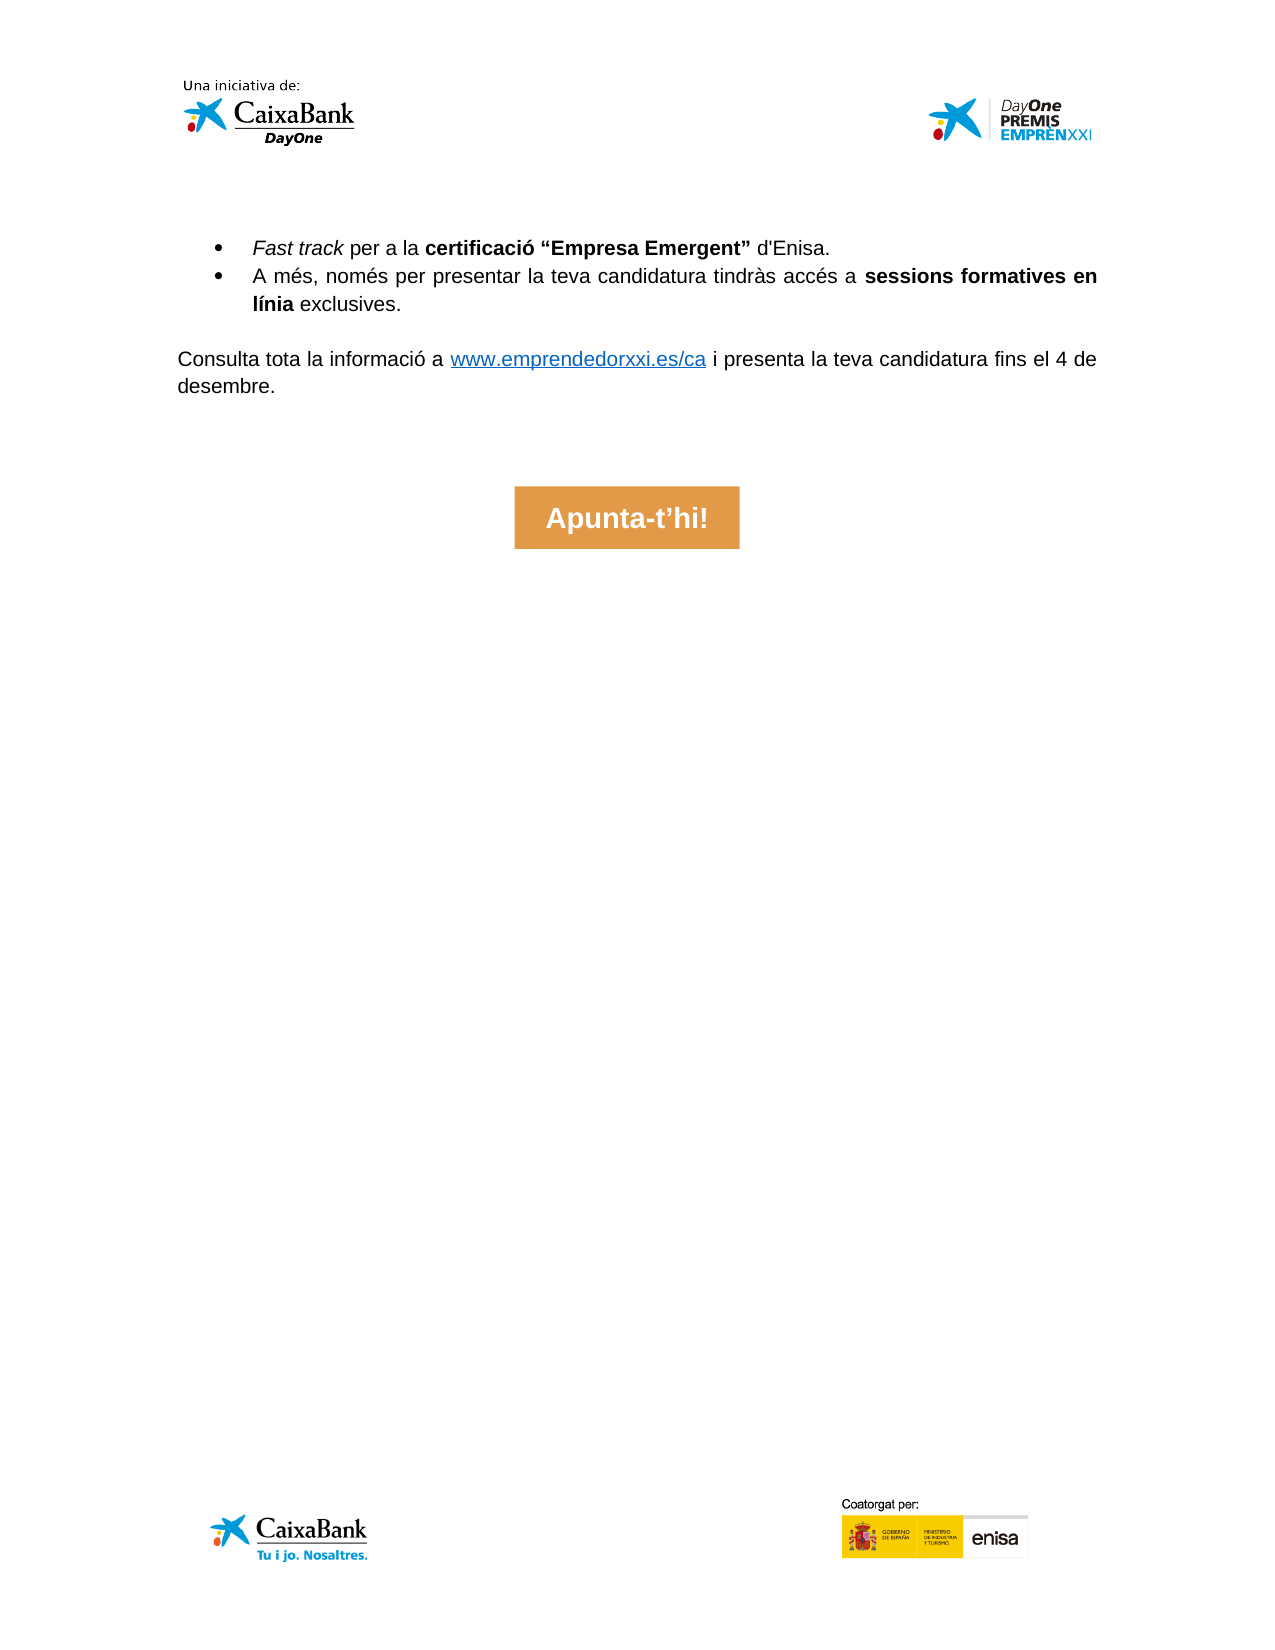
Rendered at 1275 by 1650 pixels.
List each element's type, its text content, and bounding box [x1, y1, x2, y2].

text Consulta tota la informació a www.emprendedorxxi.es/ca i presenta la teva candidatura fins el 4 de desembre. [177, 346, 1098, 398]
list A més, només per presentar la teva candidatura tindràs accés a sessions formatives en línia exclusives. [215, 264, 1098, 315]
picture [177, 73, 1098, 166]
picture [177, 1482, 1063, 1577]
list Fast track per a la certificació “Empresa Emergent” d'Enisa. [215, 236, 1098, 260]
